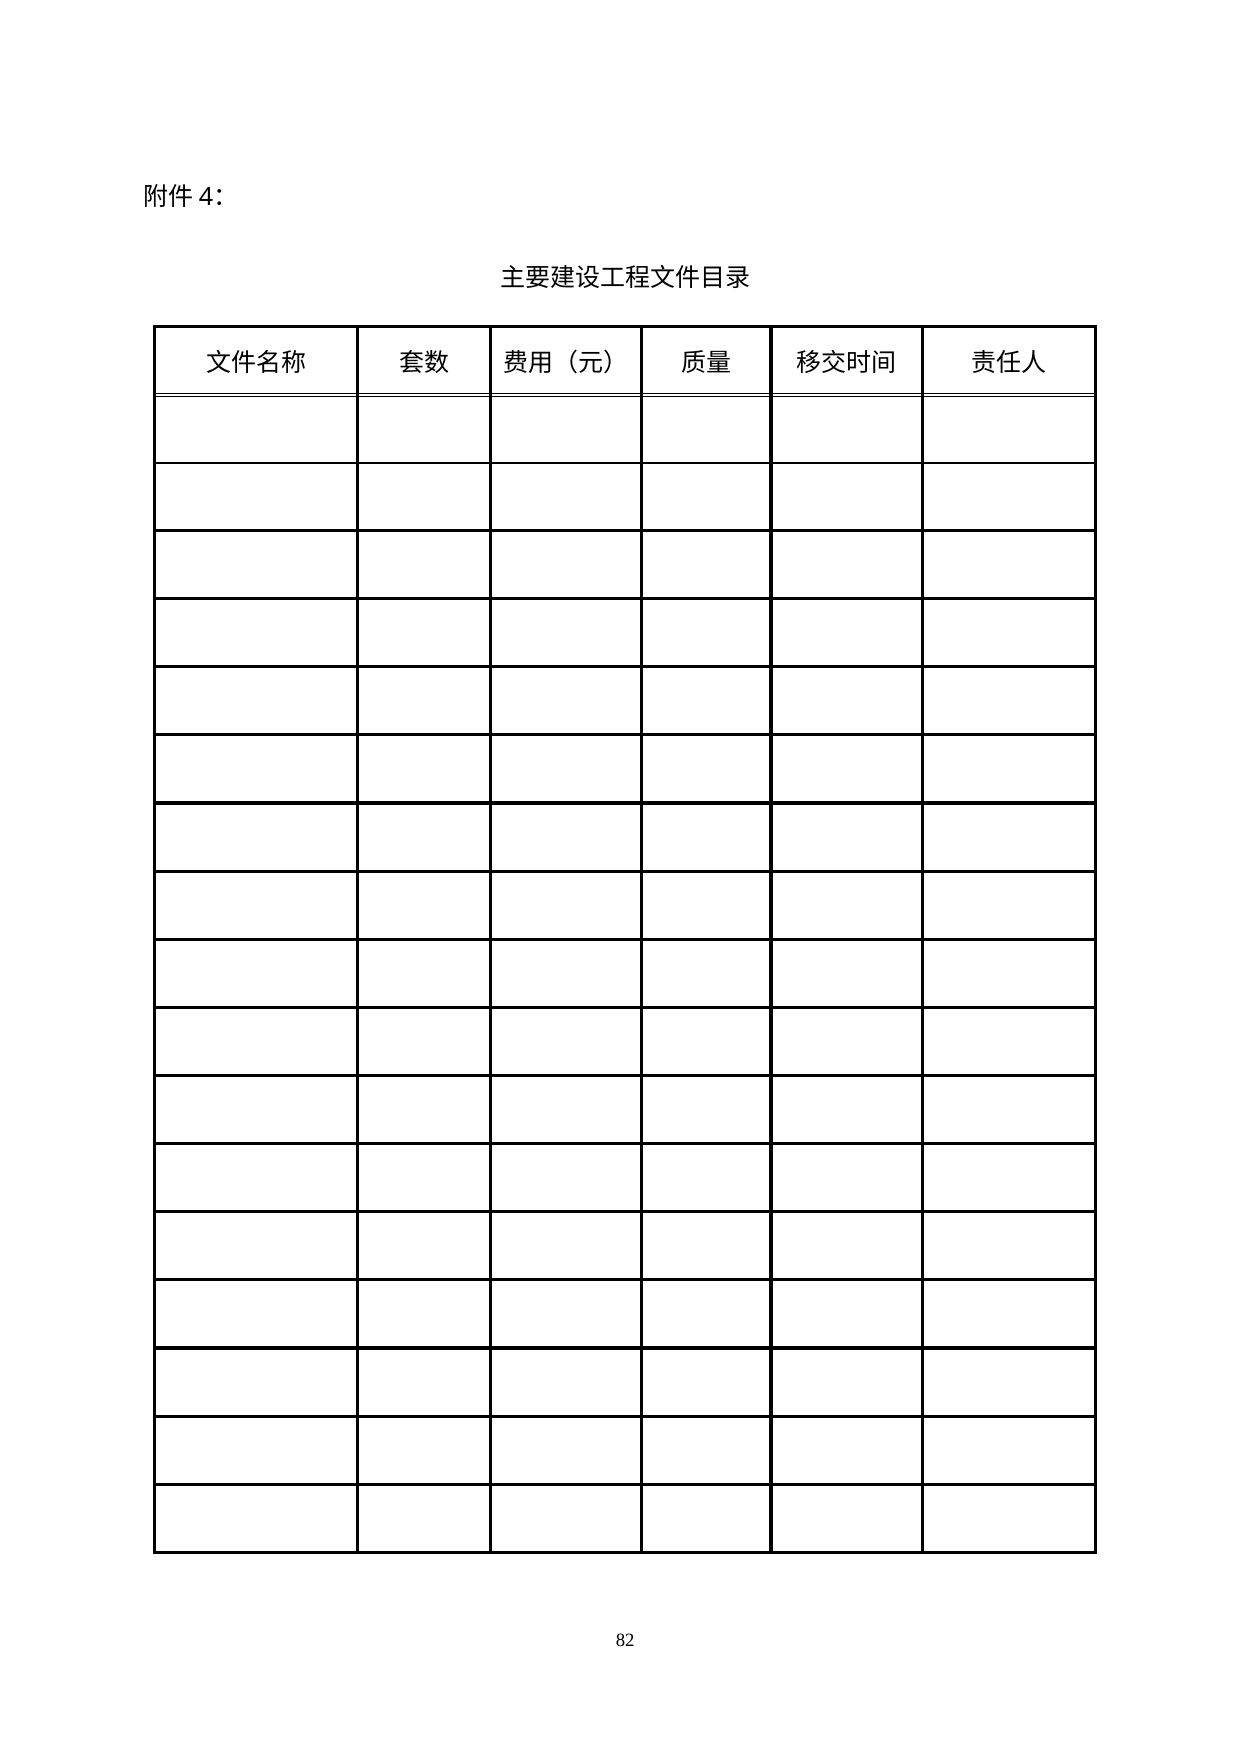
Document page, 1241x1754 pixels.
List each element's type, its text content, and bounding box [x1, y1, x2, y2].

table_cell [773, 1213, 921, 1278]
table_cell [156, 941, 356, 1006]
table_cell [156, 464, 356, 529]
table_header 套数 [359, 328, 489, 393]
table_cell [156, 1418, 356, 1483]
table_cell [359, 1350, 489, 1414]
table_cell [773, 1145, 921, 1210]
table_cell [773, 668, 921, 733]
table_cell [156, 532, 356, 597]
table_cell [643, 873, 769, 938]
table_cell [156, 1077, 356, 1142]
table_cell [643, 464, 769, 529]
table_cell [492, 1350, 640, 1414]
text 附件4： [144, 162, 1106, 227]
table_cell [492, 805, 640, 869]
text 主要建设工程文件目录 [144, 243, 1106, 308]
table_cell [924, 1213, 1094, 1278]
table_header 费用（元） [492, 328, 640, 393]
table_cell [156, 1145, 356, 1210]
table_cell [156, 1350, 356, 1414]
table_cell [773, 941, 921, 1006]
table_cell [492, 532, 640, 597]
table_cell [924, 805, 1094, 869]
table_cell [773, 464, 921, 529]
table_cell [156, 736, 356, 801]
table_cell [924, 736, 1094, 801]
table_cell [156, 1281, 356, 1346]
table_cell [773, 1281, 921, 1346]
table_cell [924, 600, 1094, 665]
table_cell [156, 873, 356, 938]
table_cell [643, 941, 769, 1006]
table_cell [492, 1418, 640, 1483]
table_cell [643, 1077, 769, 1142]
table_cell [643, 600, 769, 665]
table_cell [156, 805, 356, 869]
table_cell [492, 1145, 640, 1210]
table_cell [156, 1009, 356, 1074]
table_cell [359, 1486, 489, 1551]
table_cell [924, 1009, 1094, 1074]
table_cell [359, 464, 489, 529]
table_cell [773, 600, 921, 665]
table_cell [359, 736, 489, 801]
table_cell [359, 1145, 489, 1210]
table_cell [643, 1281, 769, 1346]
table_cell [492, 1077, 640, 1142]
table_header 文件名称 [156, 328, 356, 393]
table_cell [773, 1418, 921, 1483]
table_cell [773, 1486, 921, 1551]
table_cell [773, 1350, 921, 1414]
table_cell [643, 736, 769, 801]
table_cell [359, 1009, 489, 1074]
table_cell [924, 1418, 1094, 1483]
table_cell [773, 873, 921, 938]
table_cell [924, 1350, 1094, 1414]
table_cell [643, 1009, 769, 1074]
table_cell [643, 1418, 769, 1483]
table_cell [773, 532, 921, 597]
table_cell [643, 532, 769, 597]
table_cell [492, 1213, 640, 1278]
table_cell [492, 1009, 640, 1074]
table_cell [924, 397, 1094, 462]
table_cell [924, 464, 1094, 529]
table_cell [643, 397, 769, 462]
table_header 移交时间 [773, 328, 921, 393]
table_cell [492, 873, 640, 938]
table_cell [156, 1486, 356, 1551]
table_cell [359, 941, 489, 1006]
table_cell [156, 397, 356, 462]
table_cell [643, 668, 769, 733]
table_header 责任人 [924, 328, 1094, 393]
table_cell [924, 1486, 1094, 1551]
table_cell [359, 1077, 489, 1142]
table_cell [492, 464, 640, 529]
table_cell [492, 397, 640, 462]
table_cell [643, 1145, 769, 1210]
table_cell [773, 397, 921, 462]
table_header 质量 [643, 328, 769, 393]
table_cell [359, 805, 489, 869]
table_cell [773, 1009, 921, 1074]
table_cell [924, 1145, 1094, 1210]
table_cell [359, 1213, 489, 1278]
table_cell [156, 1213, 356, 1278]
table_cell [924, 532, 1094, 597]
table_cell [643, 805, 769, 869]
table_cell [492, 941, 640, 1006]
table_cell [492, 600, 640, 665]
table_cell [492, 1486, 640, 1551]
table_cell [643, 1486, 769, 1551]
table_cell [359, 1418, 489, 1483]
table_cell [773, 1077, 921, 1142]
table_cell [773, 805, 921, 869]
table_cell [359, 532, 489, 597]
table_cell [359, 600, 489, 665]
table_cell [924, 1077, 1094, 1142]
table_cell [359, 873, 489, 938]
table_cell [156, 668, 356, 733]
table_cell [924, 1281, 1094, 1346]
table_cell [359, 668, 489, 733]
table_cell [924, 873, 1094, 938]
table_cell [924, 941, 1094, 1006]
table_cell [492, 1281, 640, 1346]
table_cell [359, 1281, 489, 1346]
table_cell [156, 600, 356, 665]
table_cell [643, 1213, 769, 1278]
table_cell [924, 668, 1094, 733]
table_cell [643, 1350, 769, 1414]
table_cell [359, 397, 489, 462]
table_cell [773, 736, 921, 801]
table_cell [492, 736, 640, 801]
table_cell [492, 668, 640, 733]
